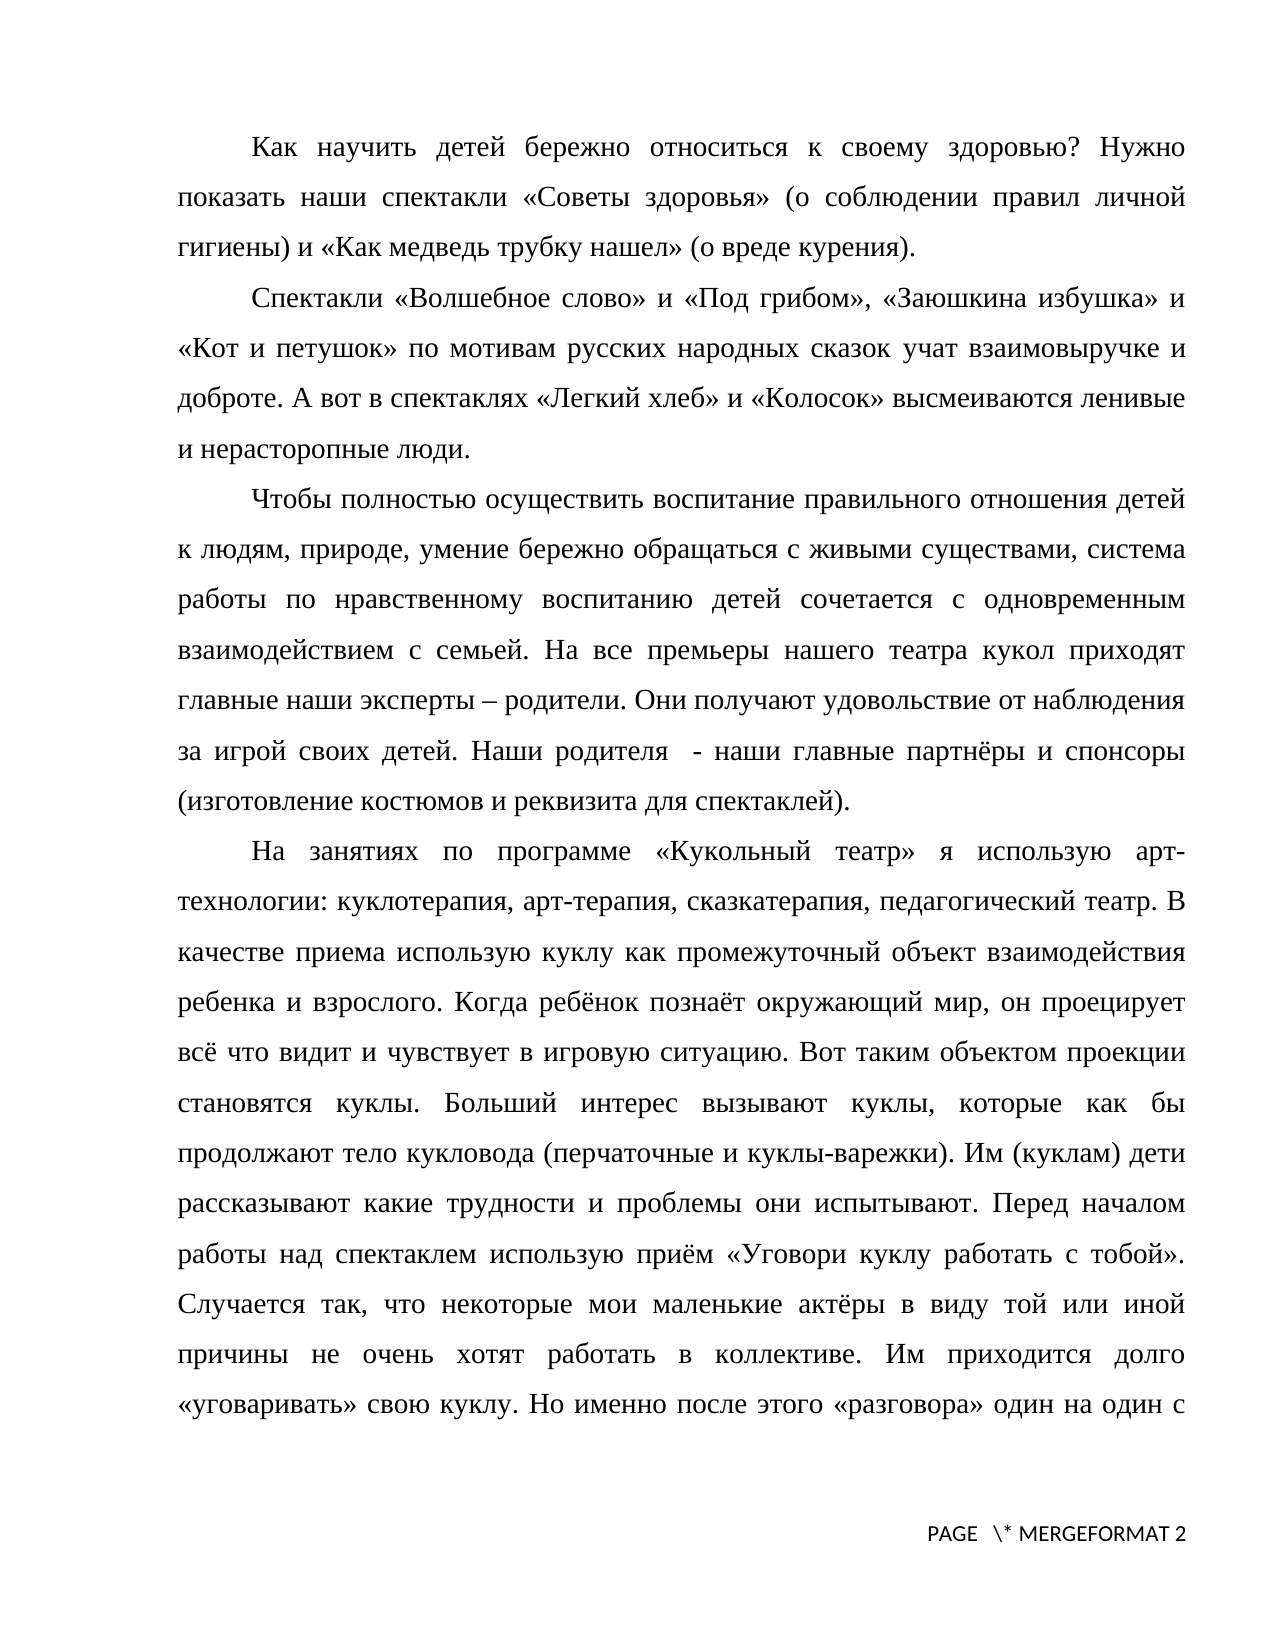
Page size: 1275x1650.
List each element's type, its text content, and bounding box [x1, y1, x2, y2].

text Как научить детей бережно относиться к своему здоровью? Нужно показать наши спектакли «Советы здоровья» (о соблюдении правил личной гигиены) и «Как медведь трубку нашел» (о вреде курения). [177, 129, 1186, 263]
text Чтобы полностью осуществить воспитание правильного отношения детей к людям, природе, умение бережно обращаться с живыми существами, система работы по нравственному воспитанию детей сочетается с одновременным взаимодействием с семьей. На все премьеры нашего театра кукол приходят главные наши эксперты – родители. Они получают удовольствие от наблюдения за игрой своих детей. Наши родителя - наши главные партнёры и спонсоры (изготовление костюмов и реквизита для спектаклей). [177, 481, 1186, 816]
text Спектакли «Волшебное слово» и «Под грибом», «Заюшкина избушка» и «Кот и петушок» по мотивам русских народных сказок учат взаимовыручке и доброте. А вот в спектаклях «Легкий хлеб» и «Колосок» высмеиваются ленивые и нерасторопные люди. [177, 280, 1186, 464]
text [177, 833, 1186, 1420]
